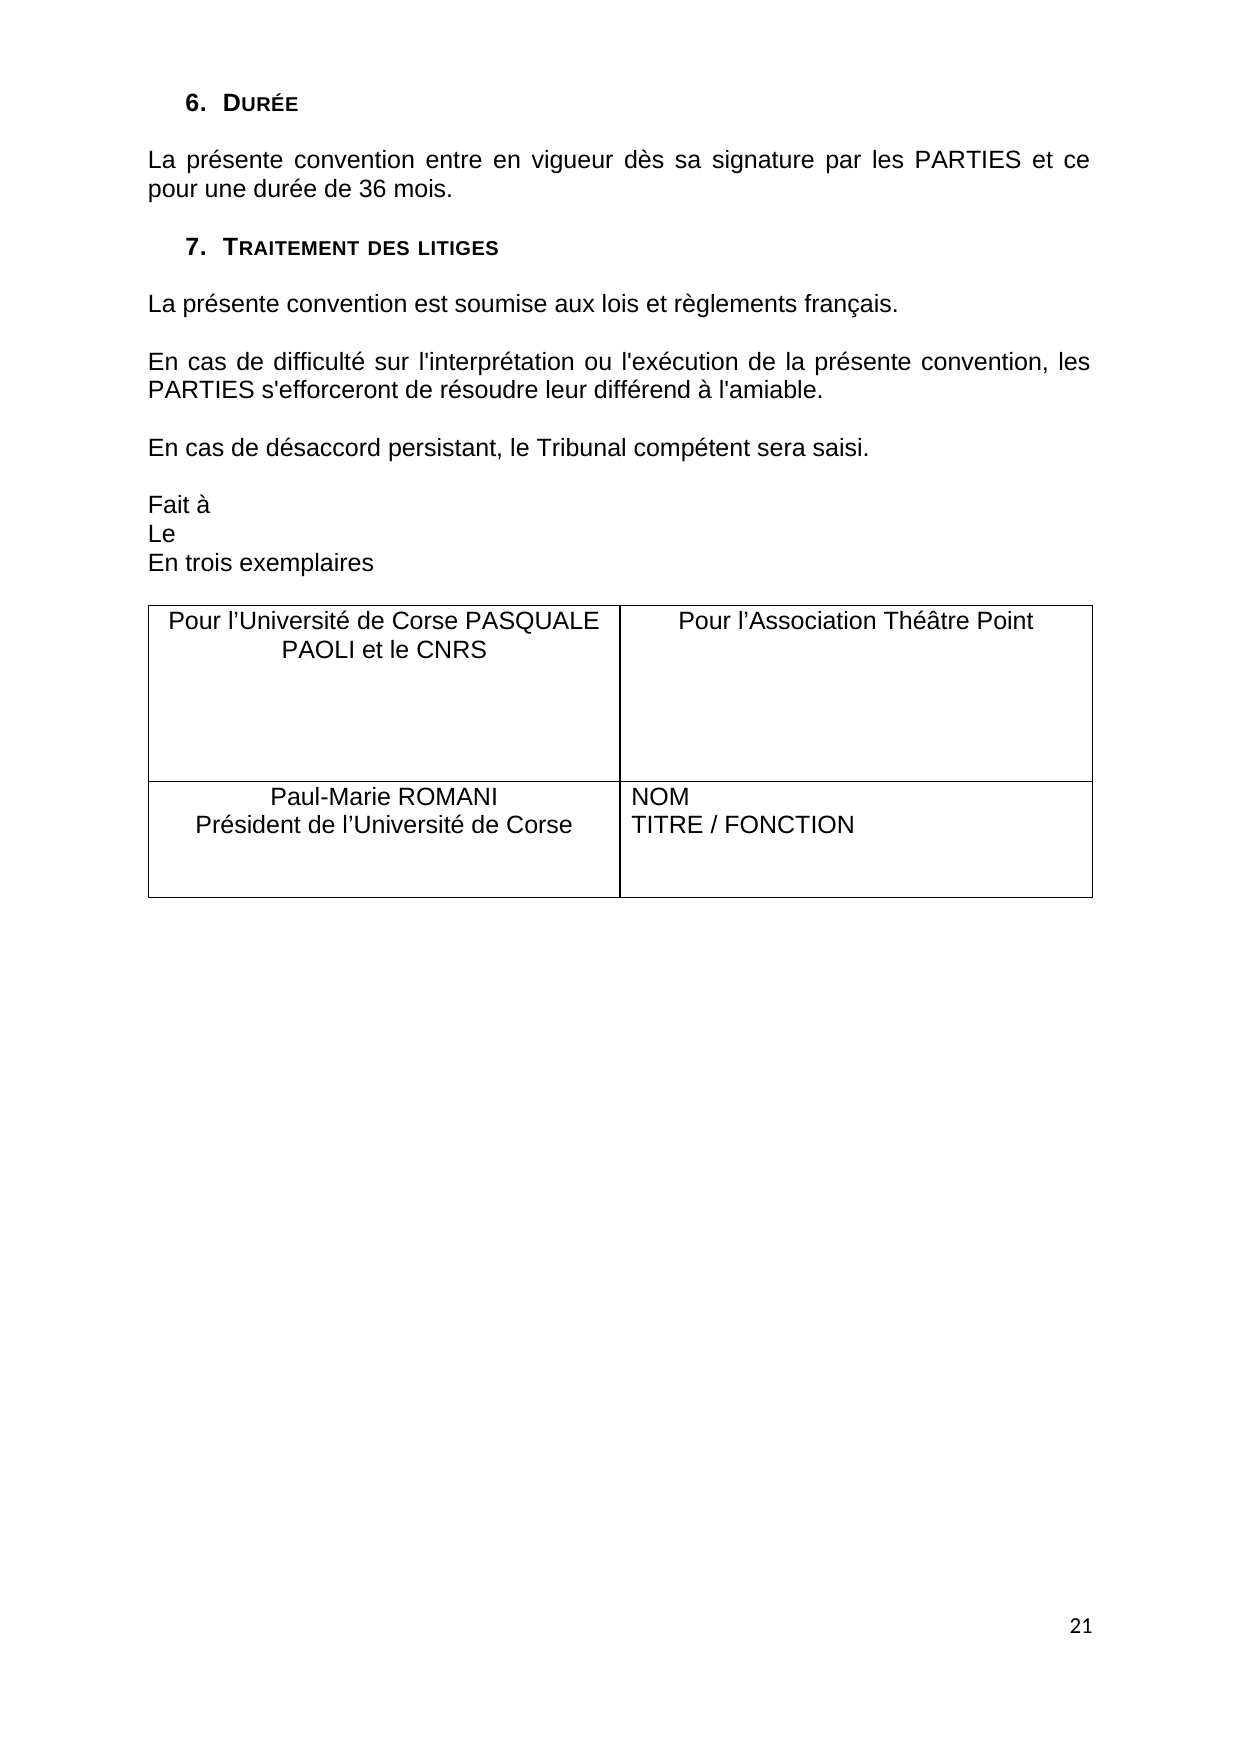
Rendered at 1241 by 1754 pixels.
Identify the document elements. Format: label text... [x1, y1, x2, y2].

text En cas de difficulté sur l'interprétation ou l'exécution de la présente convention, les PARTIES s'efforceront de résoudre leur différend à l'amiable. [148, 347, 1092, 404]
text En trois exemplaires [148, 548, 1092, 577]
table_header Pour l’Association Théâtre Point [621, 606, 1092, 781]
text La présente convention entre en vigueur dès sa signature par les PARTIES et ce pour une durée de 36 mois. [148, 145, 1092, 203]
text La présente convention est soumise aux lois et règlements français. [148, 289, 1092, 318]
table_cell Paul-Marie ROMANI Président de l’Université de Corse [149, 782, 619, 897]
table_cell NOM TITRE / FONCTION [621, 782, 1092, 897]
list Traitement des litiges [185, 232, 1092, 260]
table_header Pour l’Université de Corse PASQUALE PAOLI et le CNRS [149, 606, 619, 781]
list Durée [185, 88, 1092, 117]
text Le [148, 519, 1092, 548]
text Fait à [148, 490, 1092, 519]
text En cas de désaccord persistant, le Tribunal compétent sera saisi. [148, 433, 1092, 462]
